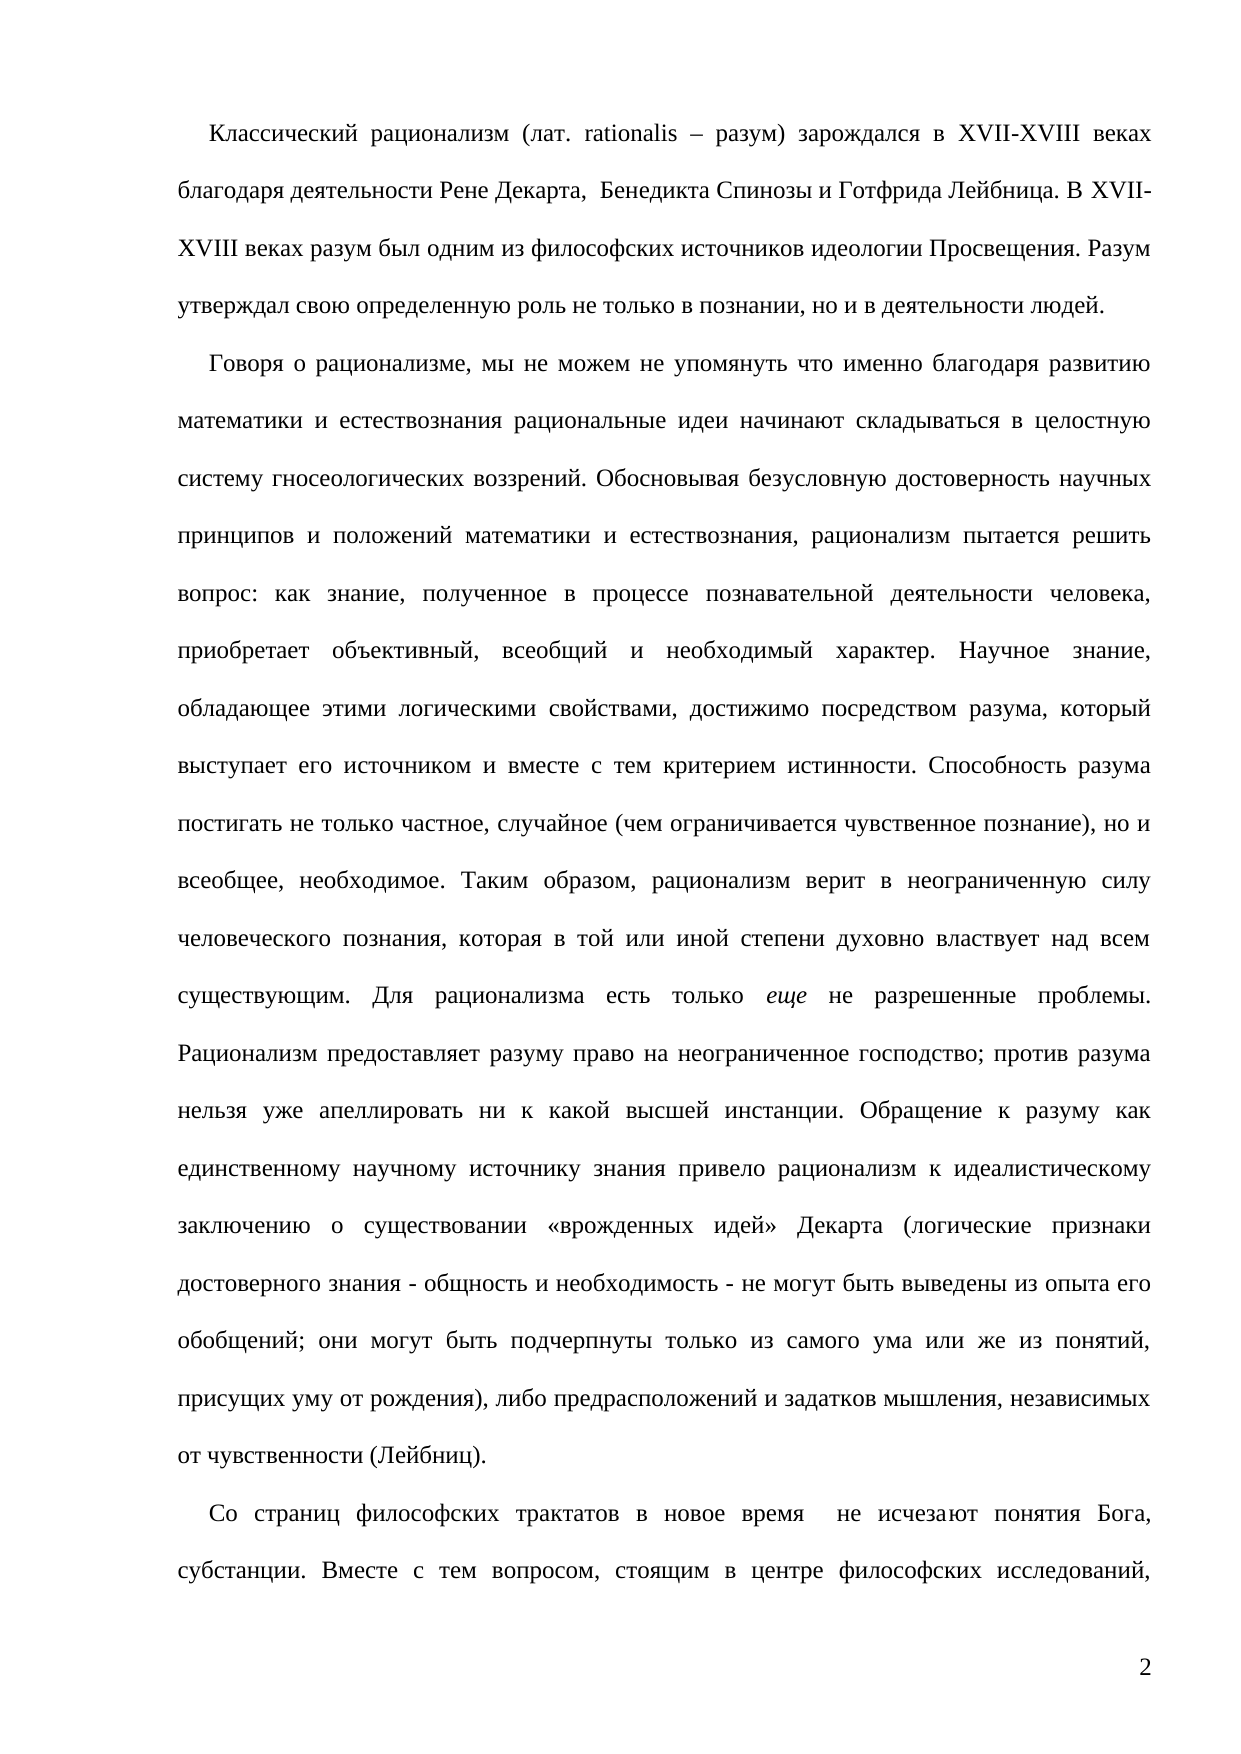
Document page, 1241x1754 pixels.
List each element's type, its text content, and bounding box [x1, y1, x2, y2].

text Классический рационализм (лат. rationalis – разум) зарождался в XVII-XVIII веках благодаря деятельности Рене Декарта, Бенедикта Спинозы и Готфрида Лейбница. В XVII-XVIII веках разум был одним из философских источников идеологии Просвещения. Разум утверждал свою определенную роль не только в познании, но и в деятельности людей. [177, 118, 1152, 319]
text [177, 1498, 1152, 1584]
text Говоря о рационализме, мы не можем не упомянуть что именно благодаря развитию математики и естествознания рациональные идеи начинают складываться в целостную систему гносеологических воззрений. Обосновывая безусловную достоверность научных принципов и положений математики и естествознания, рационализм пытается решить вопрос: как знание, полученное в процессе познавательной деятельности человека, приобретает объективный, всеобщий и необходимый характер. Научное знание, обладающее этими логическими свойствами, достижимо посредством разума, который выступает его источником и вместе с тем критерием истинности. Способность разума постигать не только частное, случайное (чем ограничивается чувственное познание), но и всеобщее, необходимое. Таким образом, рационализм верит в неограниченную силу человеческого познания, которая в той или иной степени духовно властвует над всем существующим. Для рационализма есть только еще не разрешенные проблемы. Рационализм предоставляет разуму право на неограниченное господство; против разума нельзя уже апеллировать ни к какой высшей инстанции. Обращение к разуму как единственному научному источнику знания привело рационализм к идеалистическому заключению о существовании «врожденных идей» Декарта (логические признаки достоверного знания - общность и необходимость - не могут быть выведены из опыта его обобщений; они могут быть подчерпнуты только из самого ума или же из понятий, присущих уму от рождения), либо предрасположений и задатков мышления, независимых от чувственности (Лейбниц). [177, 348, 1152, 1469]
